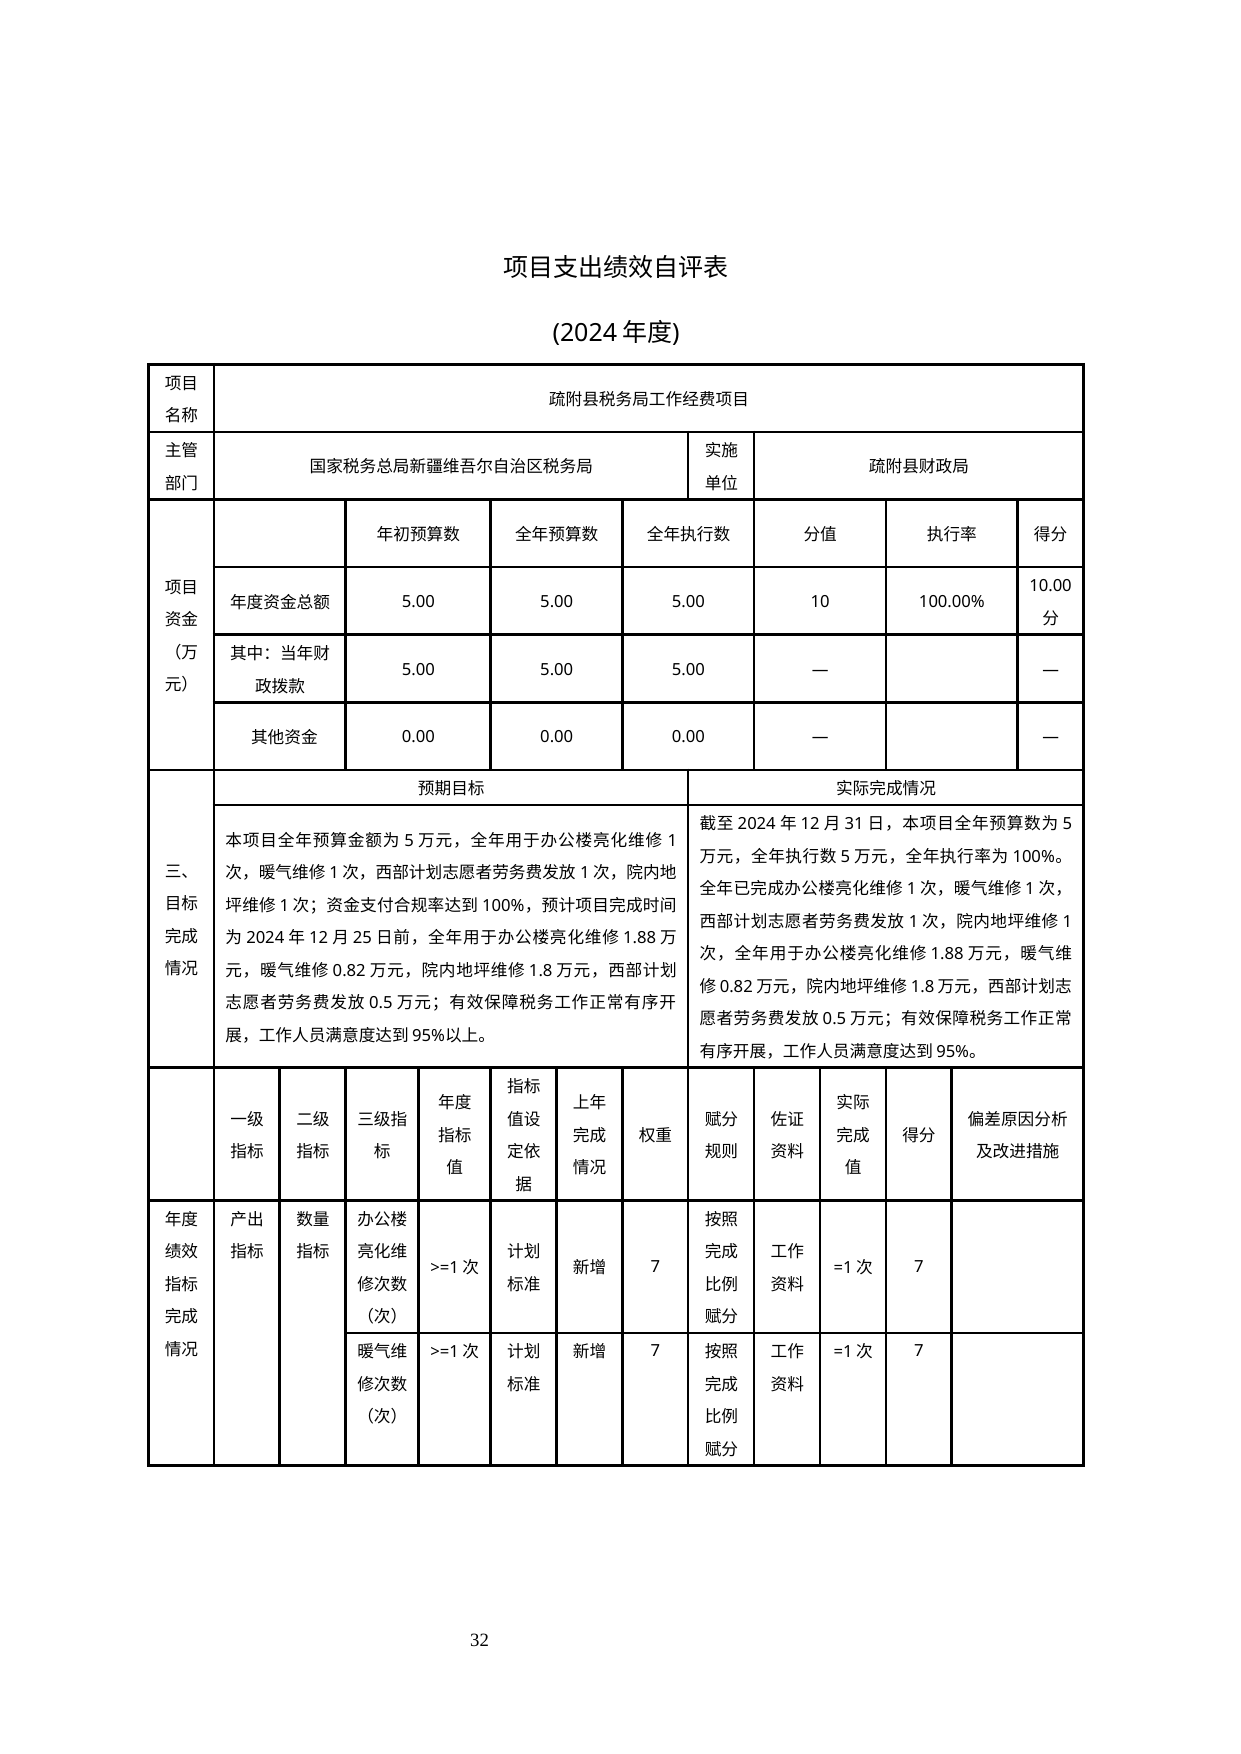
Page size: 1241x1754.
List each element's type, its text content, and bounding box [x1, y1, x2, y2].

table_cell 上年完成情况 [558, 1069, 621, 1199]
table_cell 疏附县税务局工作经费项目 [215, 366, 1082, 431]
table_cell 5.00 [492, 636, 621, 701]
table_cell 疏附县财政局 [755, 433, 1082, 498]
table_cell [887, 704, 1016, 768]
table_cell 二级指标 [281, 1069, 344, 1199]
table_cell 指标值设定依据 [492, 1069, 555, 1199]
table_cell 计划标准 [492, 1202, 555, 1331]
table_cell 佐证资料 [755, 1069, 819, 1199]
table_header 项目支出绩效自评表 [148, 233, 1083, 298]
table_cell 新增 [558, 1334, 621, 1464]
table_cell 5.00 [347, 568, 489, 633]
table_cell — [755, 636, 885, 701]
table_cell 项目名称 [150, 366, 213, 431]
table_cell 权重 [624, 1069, 687, 1199]
table_cell 7 [624, 1202, 687, 1331]
table_cell 预期目标 [215, 771, 687, 804]
table_cell 主管部门 [150, 433, 213, 498]
table_cell 其中：当年财政拨款 [215, 636, 344, 701]
table_cell 三级指标 [347, 1069, 417, 1199]
table_cell — [755, 704, 885, 768]
table_cell 得分 [1019, 501, 1082, 566]
table_cell 实际完成情况 [689, 771, 1082, 804]
table_cell 0.00 [347, 704, 489, 768]
table_cell 截至2024年12月31日，本项目全年预算数为5万元，全年执行数5万元，全年执行率为100%。全年已完成办公楼亮化维修1次，暖气维修1次，西部计划志愿者劳务费发放1次，院内地坪维修1次，全年用于办公楼亮化维修1.88万元，暖气维修0.82万元，院内地坪维修1.8万元，西部计划志愿者劳务费发放0.5万元；有效保障税务工作正常有序开展，工作人员满意度达到95%。 [689, 806, 1082, 1066]
table_cell 5.00 [624, 636, 753, 701]
table_cell [150, 1069, 213, 1199]
table_cell 暖气维修次数（次） [347, 1334, 417, 1464]
table_cell 按照完成比例赋分 [689, 1202, 753, 1331]
table_cell [215, 501, 344, 566]
table_cell =1次 [821, 1202, 885, 1331]
table_cell 分值 [755, 501, 885, 566]
table_cell 三、目标完成情况 [150, 771, 213, 1066]
table_cell 7 [887, 1334, 950, 1464]
table_cell 10.00分 [1019, 568, 1082, 633]
table_cell 年度指标值 [420, 1069, 489, 1199]
table_cell 其他资金 [215, 704, 344, 768]
table_cell (2024年度) [148, 298, 1083, 363]
table_cell 偏差原因分析及改进措施 [953, 1069, 1082, 1199]
table_cell — [1019, 704, 1082, 768]
table_cell >=1次 [420, 1202, 489, 1331]
table_cell 国家税务总局新疆维吾尔自治区税务局 [215, 433, 687, 498]
table_cell 10 [755, 568, 885, 633]
table_cell 0.00 [624, 704, 753, 768]
table_cell [953, 1202, 1082, 1331]
table_cell =1次 [821, 1334, 885, 1464]
table_cell >=1次 [420, 1334, 489, 1464]
table_cell 得分 [887, 1069, 950, 1199]
table_cell 计划标准 [492, 1334, 555, 1464]
table_cell 5.00 [492, 568, 621, 633]
table_cell 全年执行数 [624, 501, 753, 566]
table_cell 年初预算数 [347, 501, 489, 566]
table_cell 实际完成值 [821, 1069, 885, 1199]
table_cell 执行率 [887, 501, 1016, 566]
table_cell 100.00% [887, 568, 1016, 633]
table_cell 产出指标 [215, 1202, 278, 1464]
table_cell 实施单位 [689, 433, 753, 498]
table_cell 5.00 [624, 568, 753, 633]
table_cell — [1019, 636, 1082, 701]
table_cell 年度资金总额 [215, 568, 344, 633]
table_cell 工作资料 [755, 1334, 819, 1464]
table_cell 新增 [558, 1202, 621, 1331]
table_cell 按照完成比例赋分 [689, 1334, 753, 1464]
table_cell 年度绩效指标完成情况 [150, 1202, 213, 1464]
table_cell 办公楼亮化维修次数（次） [347, 1202, 417, 1331]
table_cell 项目资金 （万元） [150, 501, 213, 768]
table_cell 7 [624, 1334, 687, 1464]
table_cell 赋分规则 [689, 1069, 753, 1199]
table_cell 数量指标 [281, 1202, 344, 1464]
table_cell 7 [887, 1202, 950, 1331]
table_cell 5.00 [347, 636, 489, 701]
table_cell 本项目全年预算金额为5万元，全年用于办公楼亮化维修1次，暖气维修1次，西部计划志愿者劳务费发放1次，院内地坪维修1次；资金支付合规率达到100%，预计项目完成时间为2024年12月25日前，全年用于办公楼亮化维修1.88万元，暖气维修0.82万元，院内地坪维修1.8万元，西部计划志愿者劳务费发放0.5万元；有效保障税务工作正常有序开展，工作人员满意度达到95%以上。 [215, 806, 687, 1066]
table_cell [953, 1334, 1082, 1464]
table_cell 工作资料 [755, 1202, 819, 1331]
table_cell 0.00 [492, 704, 621, 768]
table_cell [887, 636, 1016, 701]
table_cell 全年预算数 [492, 501, 621, 566]
table_cell 一级指标 [215, 1069, 278, 1199]
